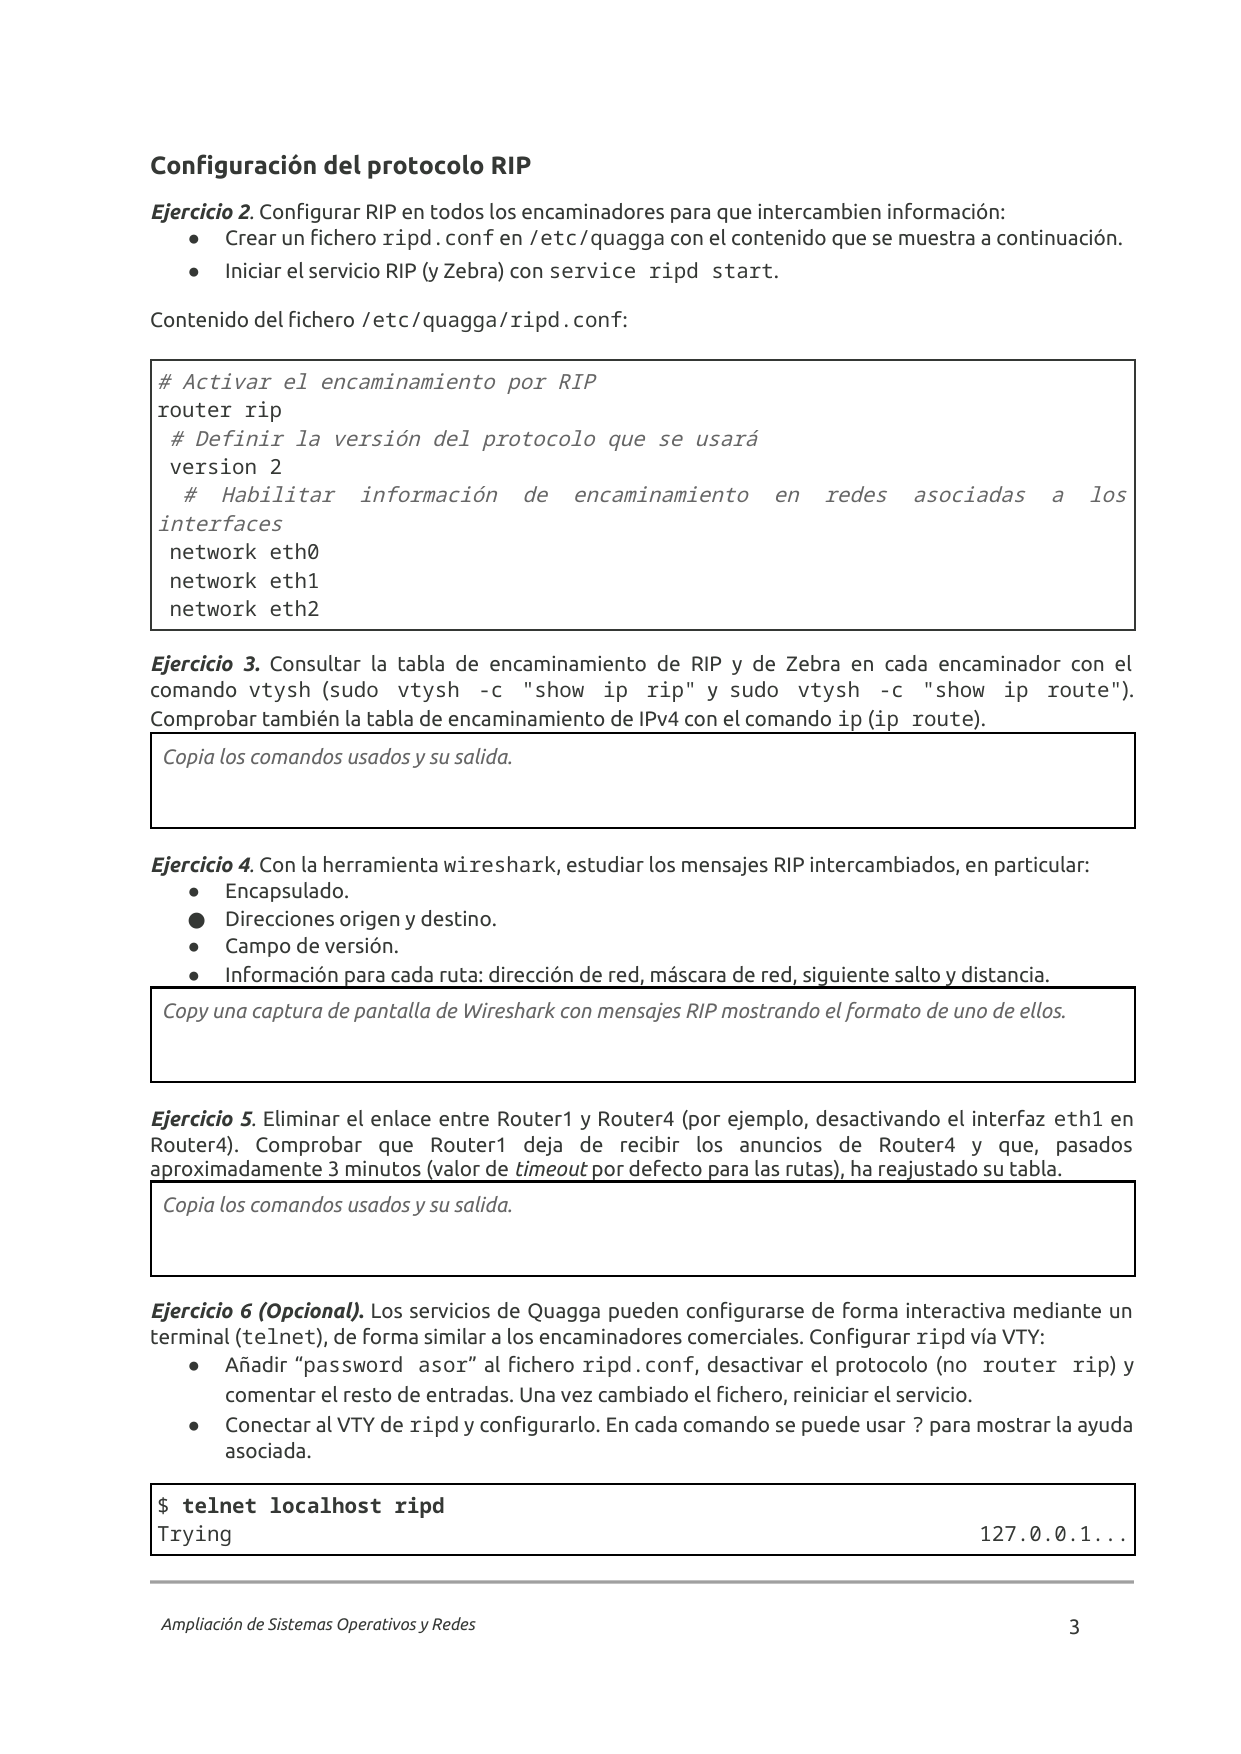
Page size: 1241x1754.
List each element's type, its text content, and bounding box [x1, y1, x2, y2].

table_header Copy una captura de pantalla de Wireshark con mensajes RIP mostrando el formato de uno de ellos. [152, 989, 1134, 1081]
list Crear un fichero ripd.conf en /etc/quagga con el contenido que se muestra a continuación. [187, 223, 1134, 252]
text Ejercicio 3. Consultar la tabla de encaminamiento de RIP y de Zebra en cada encaminador con el comando vtysh (sudo vtysh -c "show ip rip" y sudo vtysh -c "show ip route"). Comprobar también la tabla de encaminamiento de IPv4 con el comando ip (ip route). [150, 651, 1134, 732]
list Encapsulado. [187, 878, 1134, 903]
table_header Copia los comandos usados y su salida. [152, 1183, 1134, 1275]
list Direcciones origen y destino. [187, 906, 1134, 930]
table_header # Activar el encaminamiento por RIP router rip # Definir la versión del protocolo que se usará version 2 # Habilitar información de encaminamiento en redes asociadas a los interfaces network eth0 network eth1 network eth2 [152, 361, 1134, 628]
subtitle Configuración del protocolo RIP [150, 150, 1134, 179]
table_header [152, 1485, 1134, 1554]
list Información para cada ruta: dirección de red, máscara de red, siguiente salto y distancia. [187, 962, 1134, 986]
list Iniciar el servicio RIP (y Zebra) con service ripd start. [187, 256, 1134, 284]
text Ejercicio 5. Eliminar el enlace entre Router1 y Router4 (por ejemplo, desactivando el interfaz eth1 en Router4). Comprobar que Router1 deja de recibir los anuncios de Router4 y que, pasados aproximadamente 3 minutos (valor de timeout por defecto para las rutas), ha reajustado su tabla. [150, 1104, 1134, 1180]
text Ejercicio 4. Con la herramienta wireshark, estudiar los mensajes RIP intercambiados, en particular: [150, 850, 1134, 878]
text Ejercicio 6 (Opcional). Los servicios de Quagga pueden configurarse de forma interactiva mediante un terminal (telnet), de forma similar a los encaminadores comerciales. Configurar ripd vía VTY: [150, 1298, 1134, 1351]
table_header Copia los comandos usados y su salida. [152, 734, 1134, 827]
list Conectar al VTY de ripd y configurarlo. En cada comando se puede usar ? para mostrar la ayuda asociada. [187, 1410, 1134, 1462]
list Añadir “password asor” al fichero ripd.conf, desactivar el protocolo (no router rip) y comentar el resto de entradas. Una vez cambiado el fichero, reiniciar el servicio. [187, 1351, 1134, 1406]
list Campo de versión. [187, 934, 1134, 958]
text Contenido del fichero /etc/quagga/ripd.conf: [150, 305, 1134, 334]
text Ejercicio 2. Configurar RIP en todos los encaminadores para que intercambien información: [150, 199, 1134, 223]
